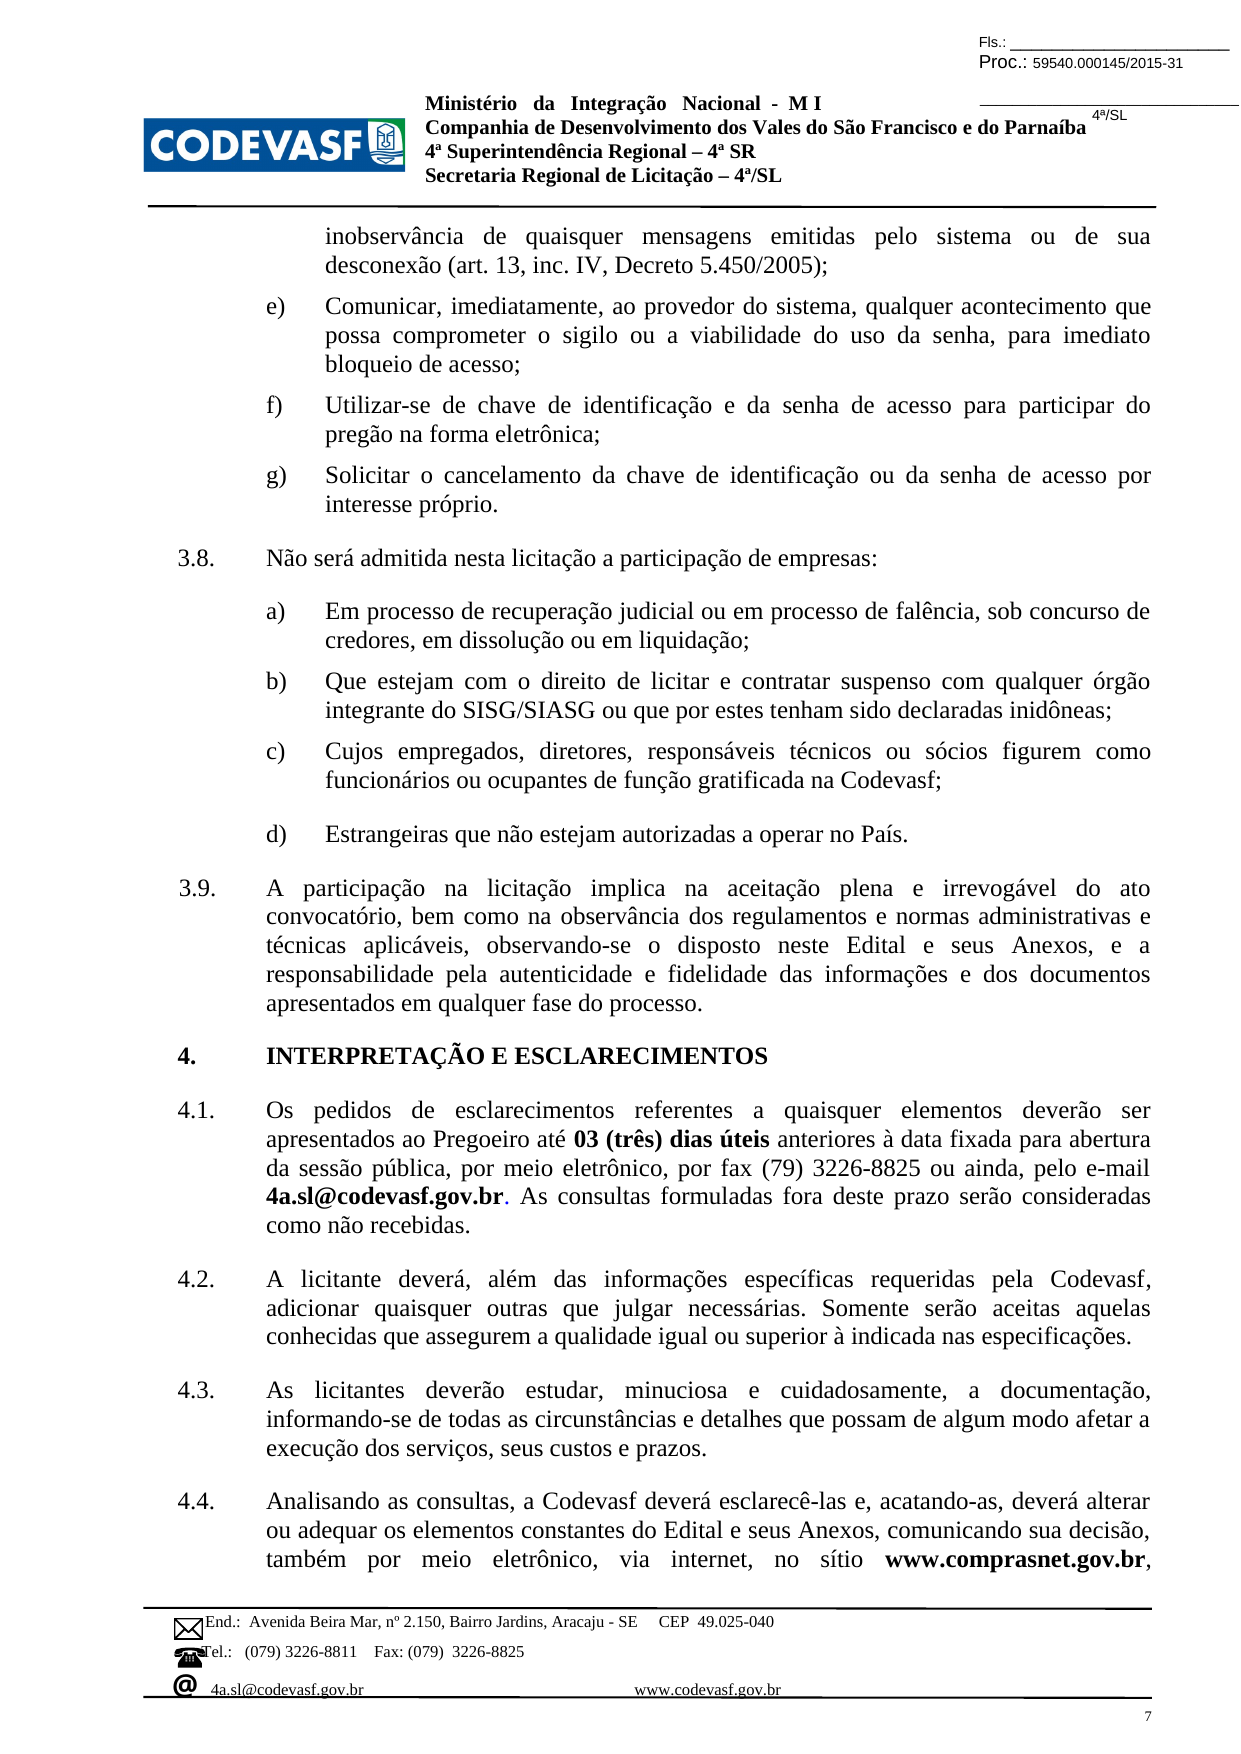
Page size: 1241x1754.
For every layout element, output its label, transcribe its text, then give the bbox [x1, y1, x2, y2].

text 4. INTERPRETAÇÃO E ESCLARECIMENTOS [177, 1041, 1152, 1070]
text f) Utilizar-se de chave de identificação e da senha de acesso para participar do pregão na forma eletrônica; [266, 390, 1152, 448]
text b) Que estejam com o direito de licitar e contratar suspenso com qualquer órgão integrante do SISG/SIASG ou que por estes tenham sido declaradas inidôneas; [266, 666, 1152, 724]
text 4.1. Os pedidos de esclarecimentos referentes a quaisquer elementos deverão ser apresentados ao Pregoeiro até 03 (três) dias úteis anteriores à data fixada para abertura da sessão pública, por meio eletrônico, por fax (79) 3226-8825 ou ainda, pelo e-mail 4a.sl@codevasf.gov.br. As consultas formuladas fora deste prazo serão consideradas como não recebidas. [177, 1095, 1152, 1239]
text g) Solicitar o cancelamento da chave de identificação ou da senha de acesso por interesse próprio. [266, 460, 1152, 518]
text a) Em processo de recuperação judicial ou em processo de falência, sob concurso de credores, em dissolução ou em liquidação; [266, 596, 1152, 654]
text 3.9. A participação na licitação implica na aceitação plena e irrevogável do ato convocatório, bem como na observância dos regulamentos e normas administrativas e técnicas aplicáveis, observando-se o disposto neste Edital e seus Anexos, e a responsabilidade pela autenticidade e fidelidade das informações e dos documentos apresentados em qualquer fase do processo. [179, 873, 1152, 1016]
text e) Comunicar, imediatamente, ao provedor do sistema, qualquer acontecimento que possa comprometer o sigilo ou a viabilidade do uso da senha, para imediato bloqueio de acesso; [266, 291, 1152, 378]
picture [143, 118, 406, 172]
text 3.8. Não será admitida nesta licitação a participação de empresas: [177, 543, 1152, 571]
text 4.3. As licitantes deverão estudar, minuciosa e cuidadosamente, a documentação, informando-se de todas as circunstâncias e detalhes que possam de algum modo afetar a execução dos serviços, seus custos e prazos. [177, 1375, 1152, 1461]
text d) Estrangeiras que não estejam autorizadas a operar no País. [266, 819, 1152, 848]
text c) Cujos empregados, diretores, responsáveis técnicos ou sócios figurem como funcionários ou ocupantes de função gratificada na Codevasf; [266, 736, 1152, 794]
text 4.2. A licitante deverá, além das informações específicas requeridas pela Codevasf, adicionar quaisquer outras que julgar necessárias. Somente serão aceitas aquelas conhecidas que assegurem a qualidade igual ou superior à indicada nas especificações. [177, 1264, 1152, 1350]
